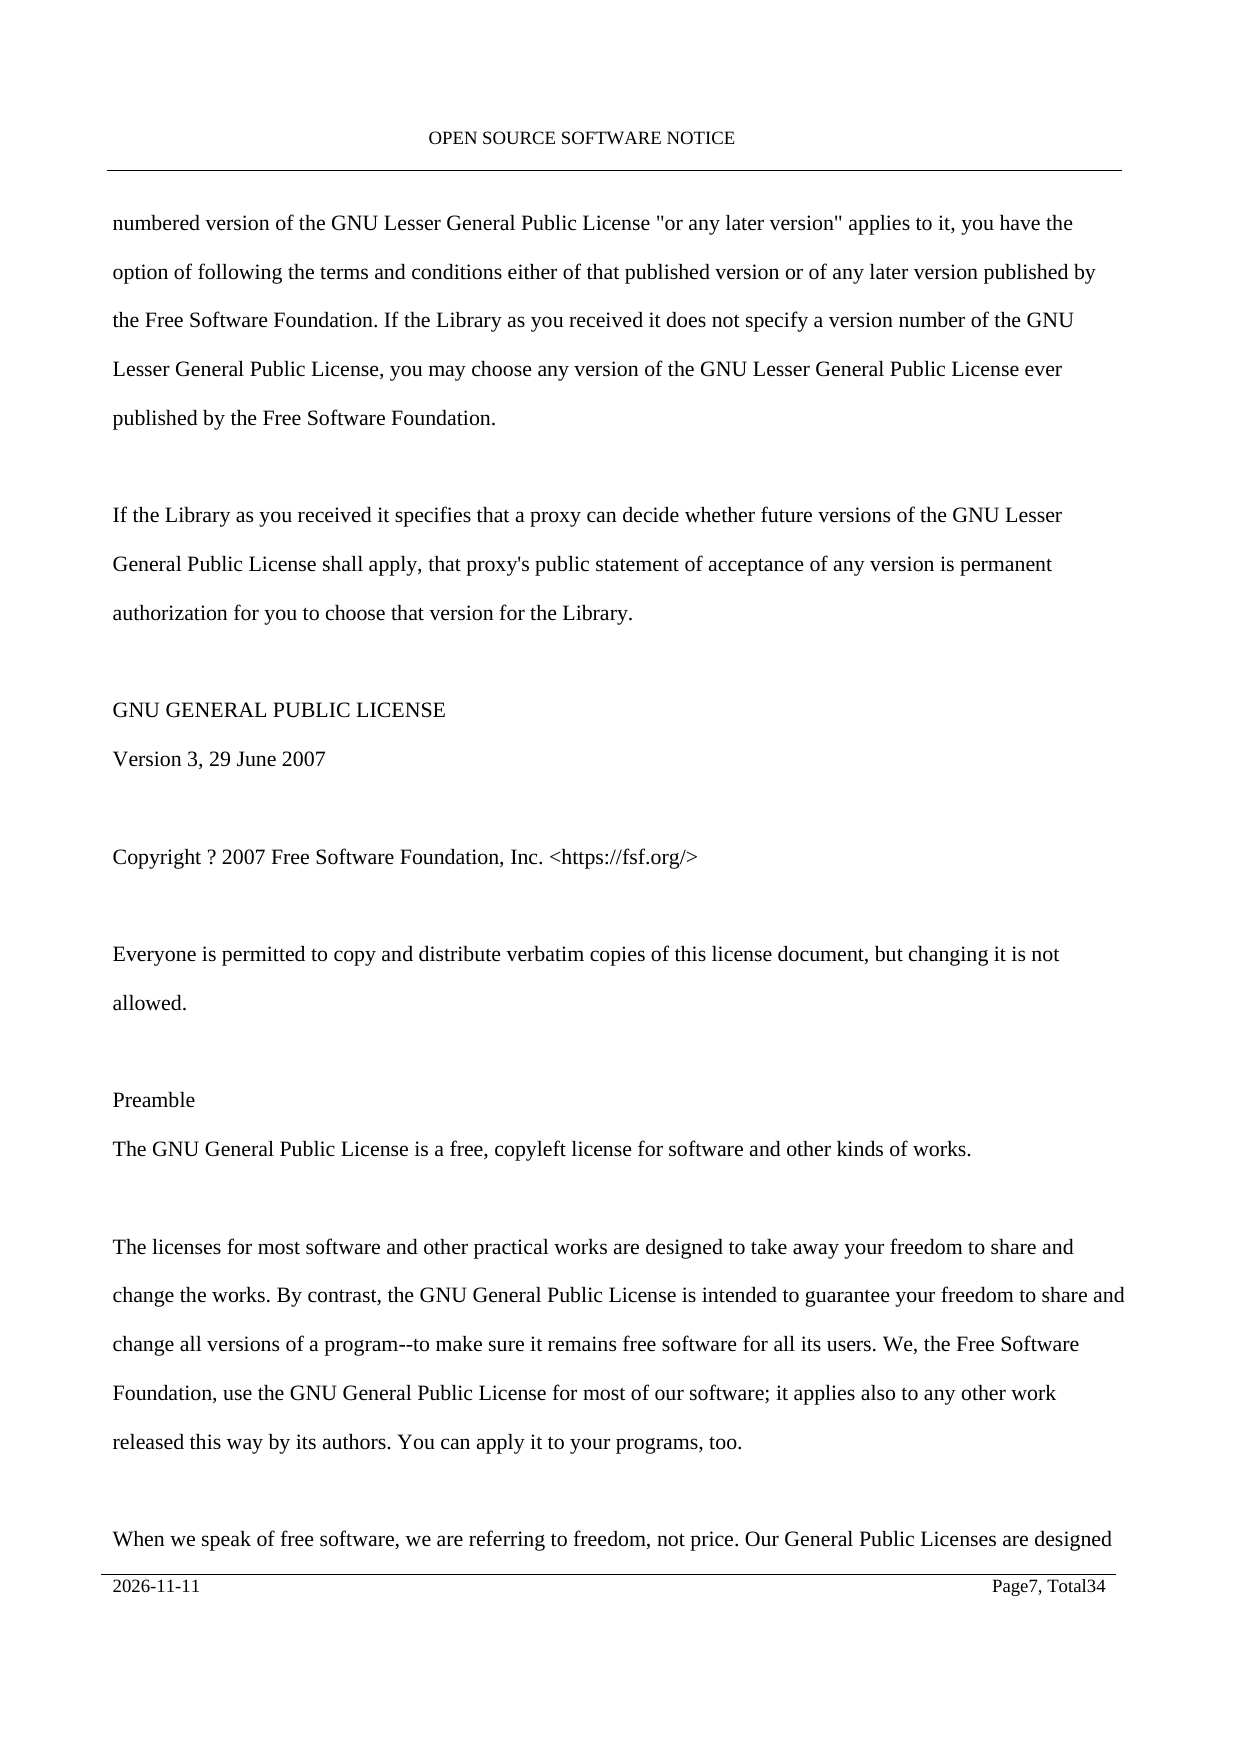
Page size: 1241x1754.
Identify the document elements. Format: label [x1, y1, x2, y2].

text [112, 206, 1128, 1555]
